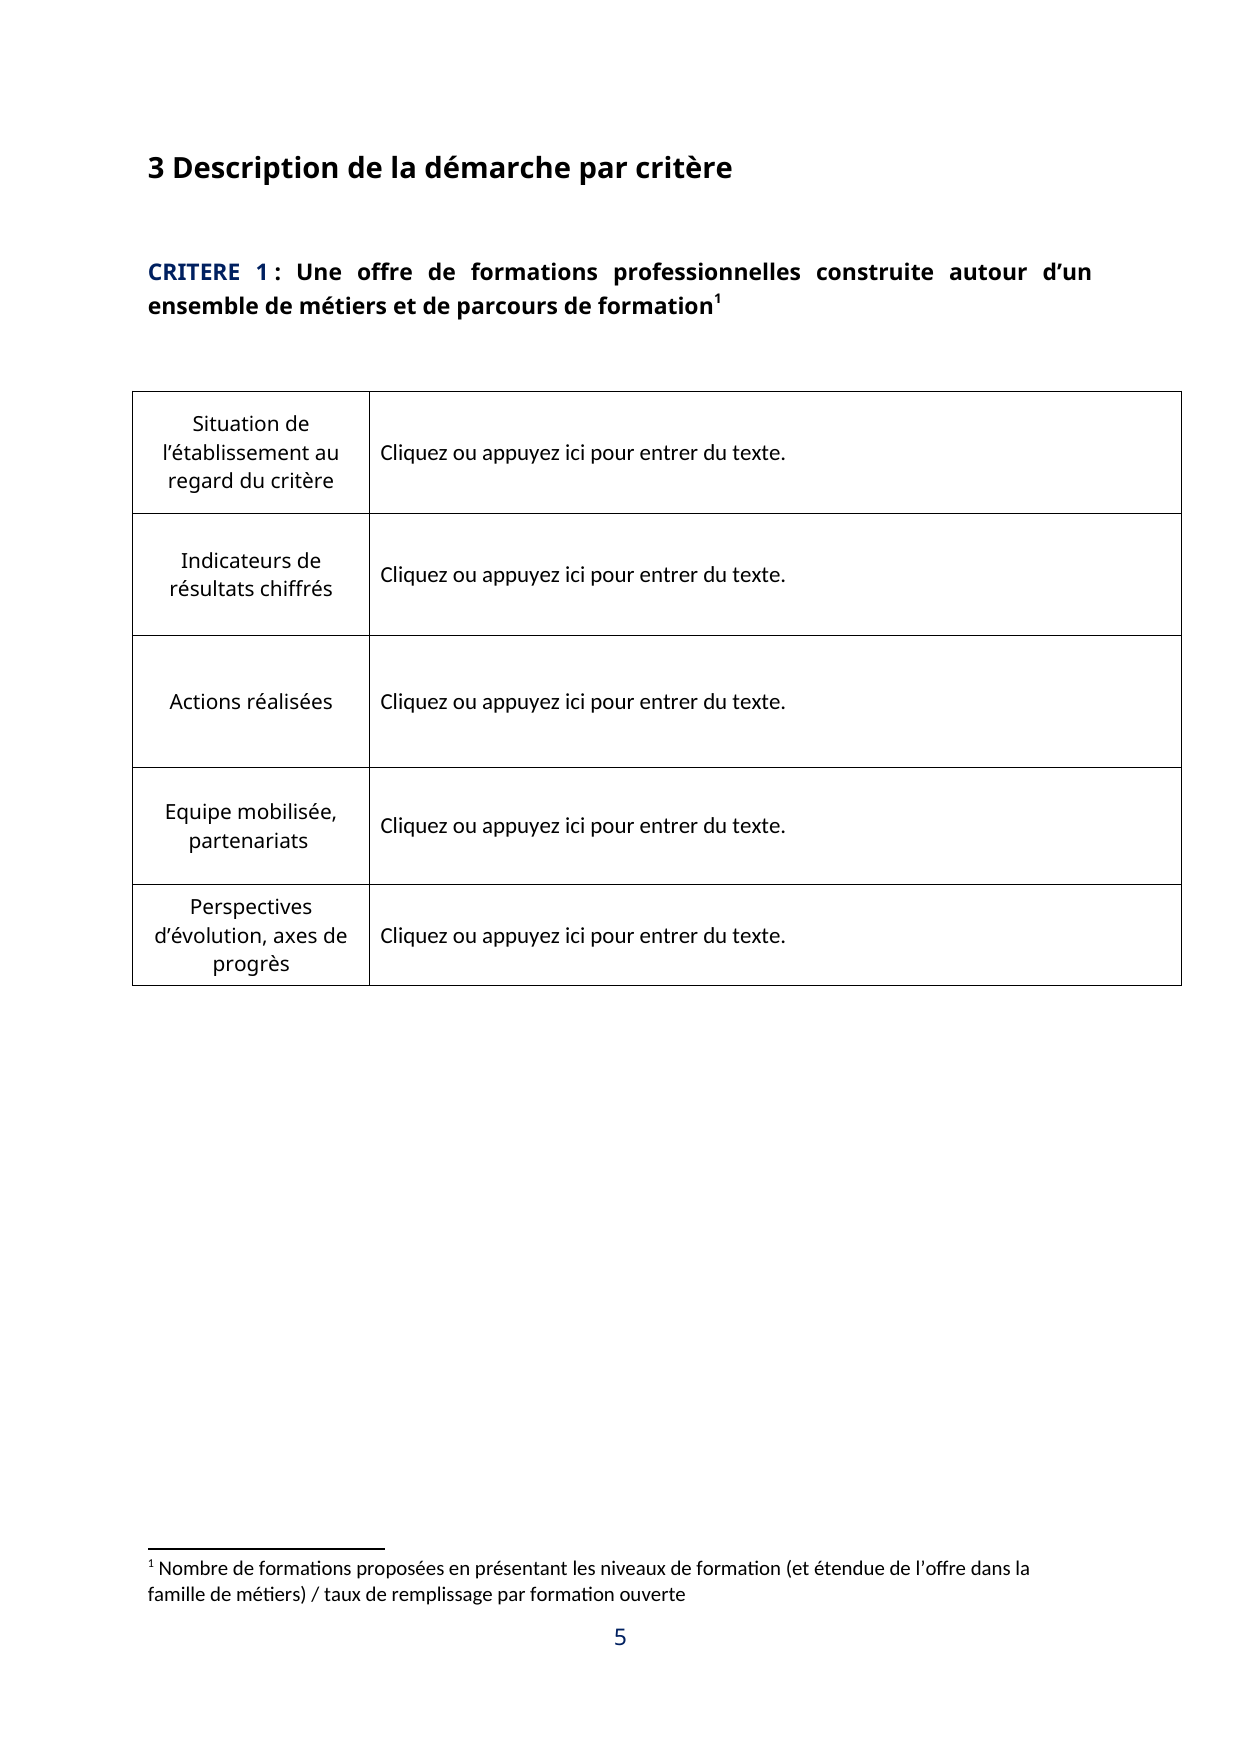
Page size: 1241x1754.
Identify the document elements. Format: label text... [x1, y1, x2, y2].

subtitle 3 Description de la démarche par critère [148, 148, 1093, 187]
text CRITERE 1 : Une offre de formations professionnelles construite autour d’un ensemble de métiers et de parcours de formation [148, 256, 1093, 321]
table_cell Perspectives d’évolution, axes de progrès [133, 885, 369, 985]
table_header Situation de l’établissement au regard du critère [133, 392, 369, 513]
table_cell Actions réalisées [133, 636, 369, 767]
table_cell Indicateurs de résultats chiffrés [133, 514, 369, 635]
table_cell Equipe mobilisée, partenariats [133, 768, 369, 884]
